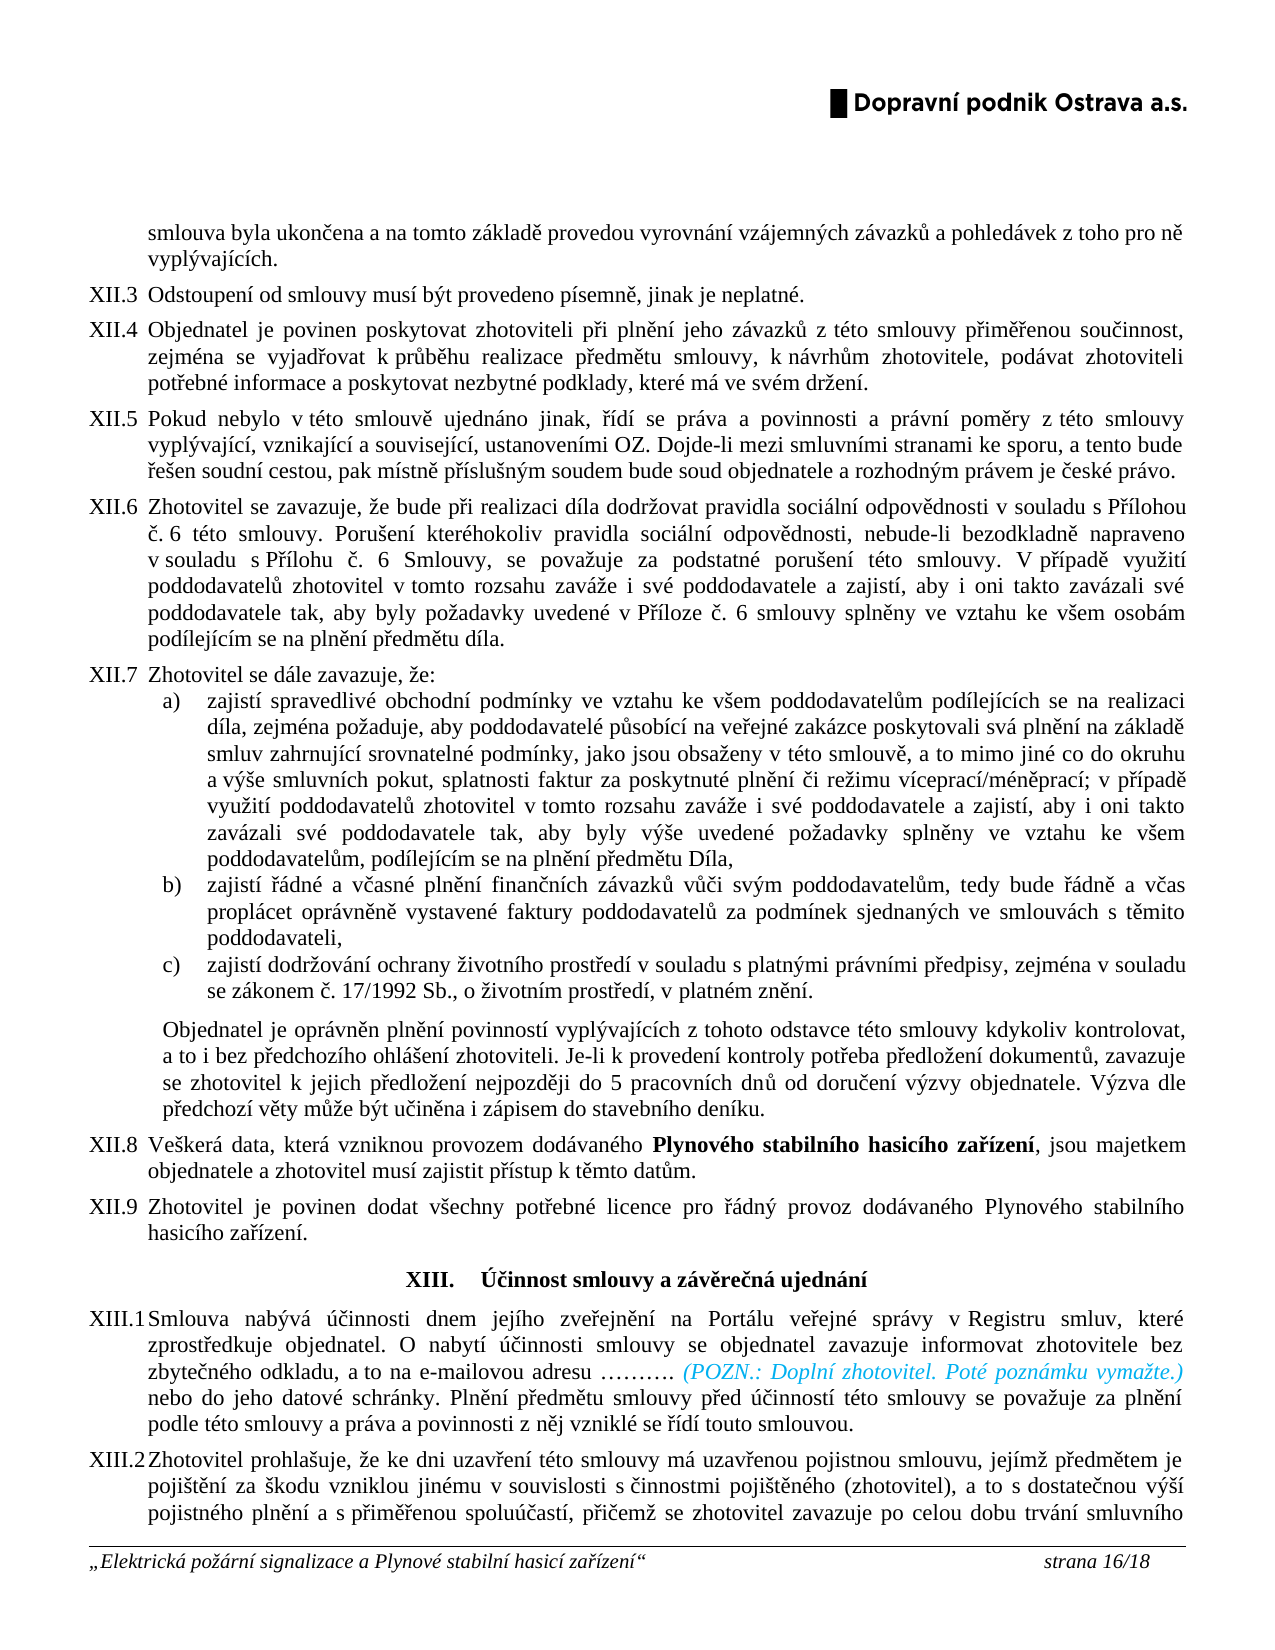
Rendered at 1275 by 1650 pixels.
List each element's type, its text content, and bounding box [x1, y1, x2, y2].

list Pokud nebylo v této smlouvě ujednáno jinak, řídí se práva a povinnosti a právní poměry z této smlouvy vyplývající, vznikající a související, ustanoveními OZ. Dojde-li mezi smluvními stranami ke sporu, a tento bude řešen soudní cestou, pak místně příslušným soudem bude soud objednatele a rozhodným právem je české právo. [89, 405, 1184, 484]
list Objednatel je povinen poskytovat zhotoviteli při plnění jeho závazků z této smlouvy přiměřenou součinnost, zejména se vyjadřovat k průběhu realizace předmětu smlouvy, k návrhům zhotovitele, podávat zhotoviteli potřebné informace a poskytovat nezbytné podklady, které má ve svém držení. [89, 316, 1184, 395]
list Zhotovitel se zavazuje, že bude při realizaci díla dodržovat pravidla sociální odpovědnosti v souladu s Přílohou č. 6 této smlouvy. Porušení kteréhokoliv pravidla sociální odpovědnosti, nebude-li bezodkladně napraveno v souladu s Přílohu č. 6 Smlouvy, se považuje za podstatné porušení této smlouvy. V případě využití poddodavatelů zhotovitel v tomto rozsahu zaváže i své poddodavatele a zajistí, aby i oni takto zavázali své poddodavatele tak, aby byly požadavky uvedené v Příloze č. 6 smlouvy splněny ve vztahu ke všem osobám podílejícím se na plnění předmětu díla. [89, 493, 1186, 651]
list zajistí spravedlivé obchodní podmínky ve vztahu ke všem poddodavatelům podílejících se na realizaci díla, zejména požaduje, aby poddodavatelé působící na veřejné zakázce poskytovali svá plnění na základě smluv zahrnující srovnatelné podmínky, jako jsou obsaženy v této smlouvě, a to mimo jiné co do okruhu a výše smluvních pokut, splatnosti faktur za poskytnuté plnění či režimu víceprací/méněprací; v případě využití poddodavatelů zhotovitel v tomto rozsahu zaváže i své poddodavatele a zajistí, aby i oni takto zavázali své poddodavatele tak, aby byly výše uvedené požadavky splněny ve vztahu ke všem poddodavatelům, podílejícím se na plnění předmětu Díla, [162, 687, 1186, 872]
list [89, 218, 1184, 271]
list zajistí řádné a včasné plnění finančních závazků vůči svým poddodavatelům, tedy bude řádně a včas proplácet oprávněně vystavené faktury poddodavatelů za podmínek sjednaných ve smlouvách s těmito poddodavateli, [162, 872, 1186, 951]
picture [830, 89, 1187, 118]
list zajistí dodržování ochrany životního prostředí v souladu s platnými právními předpisy, zejména v souladu se zákonem č. 17/1992 Sb., o životním prostředí, v platném znění. [162, 951, 1186, 1003]
list Zhotovitel se dále zavazuje, že: [89, 661, 1186, 687]
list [89, 1446, 1184, 1525]
text Objednatel je oprávněn plnění povinností vyplývajících z tohoto odstavce této smlouvy kdykoliv kontrolovat, a to i bez předchozího ohlášení zhotoviteli. Je-li k provedení kontroly potřeba předložení dokumentů, zavazuje se zhotovitel k jejich předložení nejpozději do 5 pracovních dnů od doručení výzvy objednatele. Výzva dle předchozí věty může být učiněna i zápisem do stavebního deníku. [162, 1016, 1186, 1121]
list Odstoupení od smlouvy musí být provedeno písemně, jinak je neplatné. [89, 281, 1184, 307]
subtitle Účinnost smlouvy a závěrečná ujednání [89, 1266, 1184, 1293]
list Zhotovitel je povinen dodat všechny potřebné licence pro řádný provoz dodávaného Plynového stabilního hasicího zařízení. [89, 1193, 1186, 1245]
list Veškerá data, která vzniknou provozem dodávaného Plynového stabilního hasicího zařízení, jsou majetkem objednatele a zhotovitel musí zajistit přístup k těmto datům. [89, 1131, 1186, 1183]
list Smlouva nabývá účinnosti dnem jejího zveřejnění na Portálu veřejné správy v Registru smluv, které zprostředkuje objednatel. O nabytí účinnosti smlouvy se objednatel zavazuje informovat zhotovitele bez zbytečného odkladu, a to na e-mailovou adresu ………. (POZN.: Doplní zhotovitel. Poté poznámku vymažte.) nebo do jeho datové schránky. Plnění předmětu smlouvy před účinností této smlouvy se považuje za plnění podle této smlouvy a práva a povinnosti z něj vzniklé se řídí touto smlouvou. [89, 1305, 1184, 1437]
